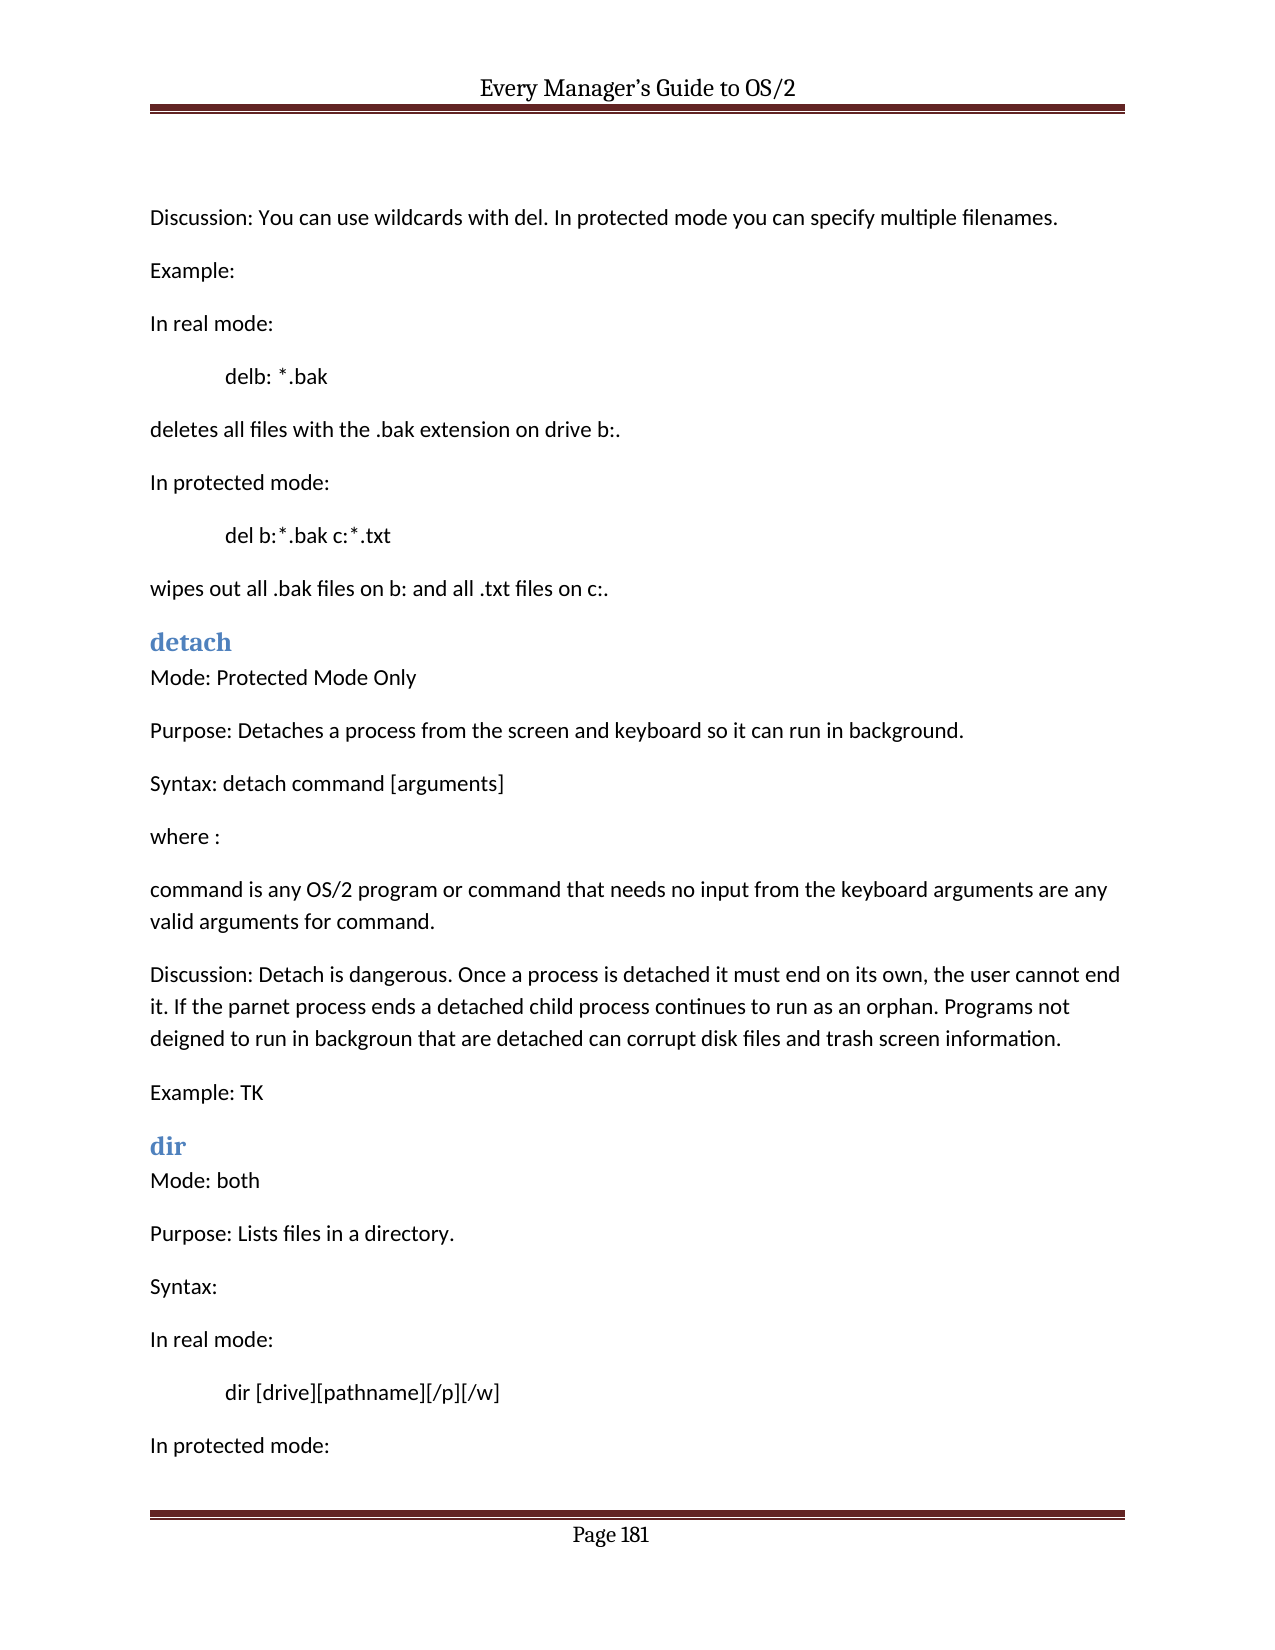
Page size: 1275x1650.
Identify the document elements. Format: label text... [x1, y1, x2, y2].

text del b:*.bak c:*.txt [150, 521, 1125, 549]
text Discussion: Detach is dangerous. Once a process is detached it must end on its own, the user cannot end it. If the parnet process ends a detached child process continues to run as an orphan. Programs not deigned to run in backgroun that are detached can corrupt disk files and trash screen information. [150, 960, 1125, 1053]
text Mode: Protected Mode Only [150, 663, 1125, 691]
text In protected mode: [150, 468, 1125, 496]
text delb: *.bak [150, 362, 1125, 390]
text wipes out all .bak files on b: and all .txt files on c:. [150, 574, 1125, 602]
text Syntax: [150, 1272, 1125, 1300]
text command is any OS/2 program or command that needs no input from the keyboard arguments are any valid arguments for command. [150, 875, 1125, 935]
text In real mode: [150, 309, 1125, 337]
text In protected mode: [150, 1431, 1125, 1459]
text Example: TK [150, 1078, 1125, 1106]
text Example: [150, 256, 1125, 284]
text deletes all files with the .bak extension on drive b:. [150, 415, 1125, 443]
text Mode: both [150, 1166, 1125, 1194]
text Purpose: Lists files in a directory. [150, 1219, 1125, 1247]
text Purpose: Detaches a process from the screen and keyboard so it can run in background. [150, 716, 1125, 744]
text In real mode: [150, 1325, 1125, 1353]
text Syntax: detach command [arguments] [150, 769, 1125, 797]
subtitle dir [150, 1131, 1125, 1162]
subtitle detach [150, 627, 1125, 658]
text Discussion: You can use wildcards with del. In protected mode you can specify multiple filenames. [150, 203, 1125, 231]
text dir [drive][pathname][/p][/w] [150, 1378, 1125, 1406]
text where : [150, 822, 1125, 850]
